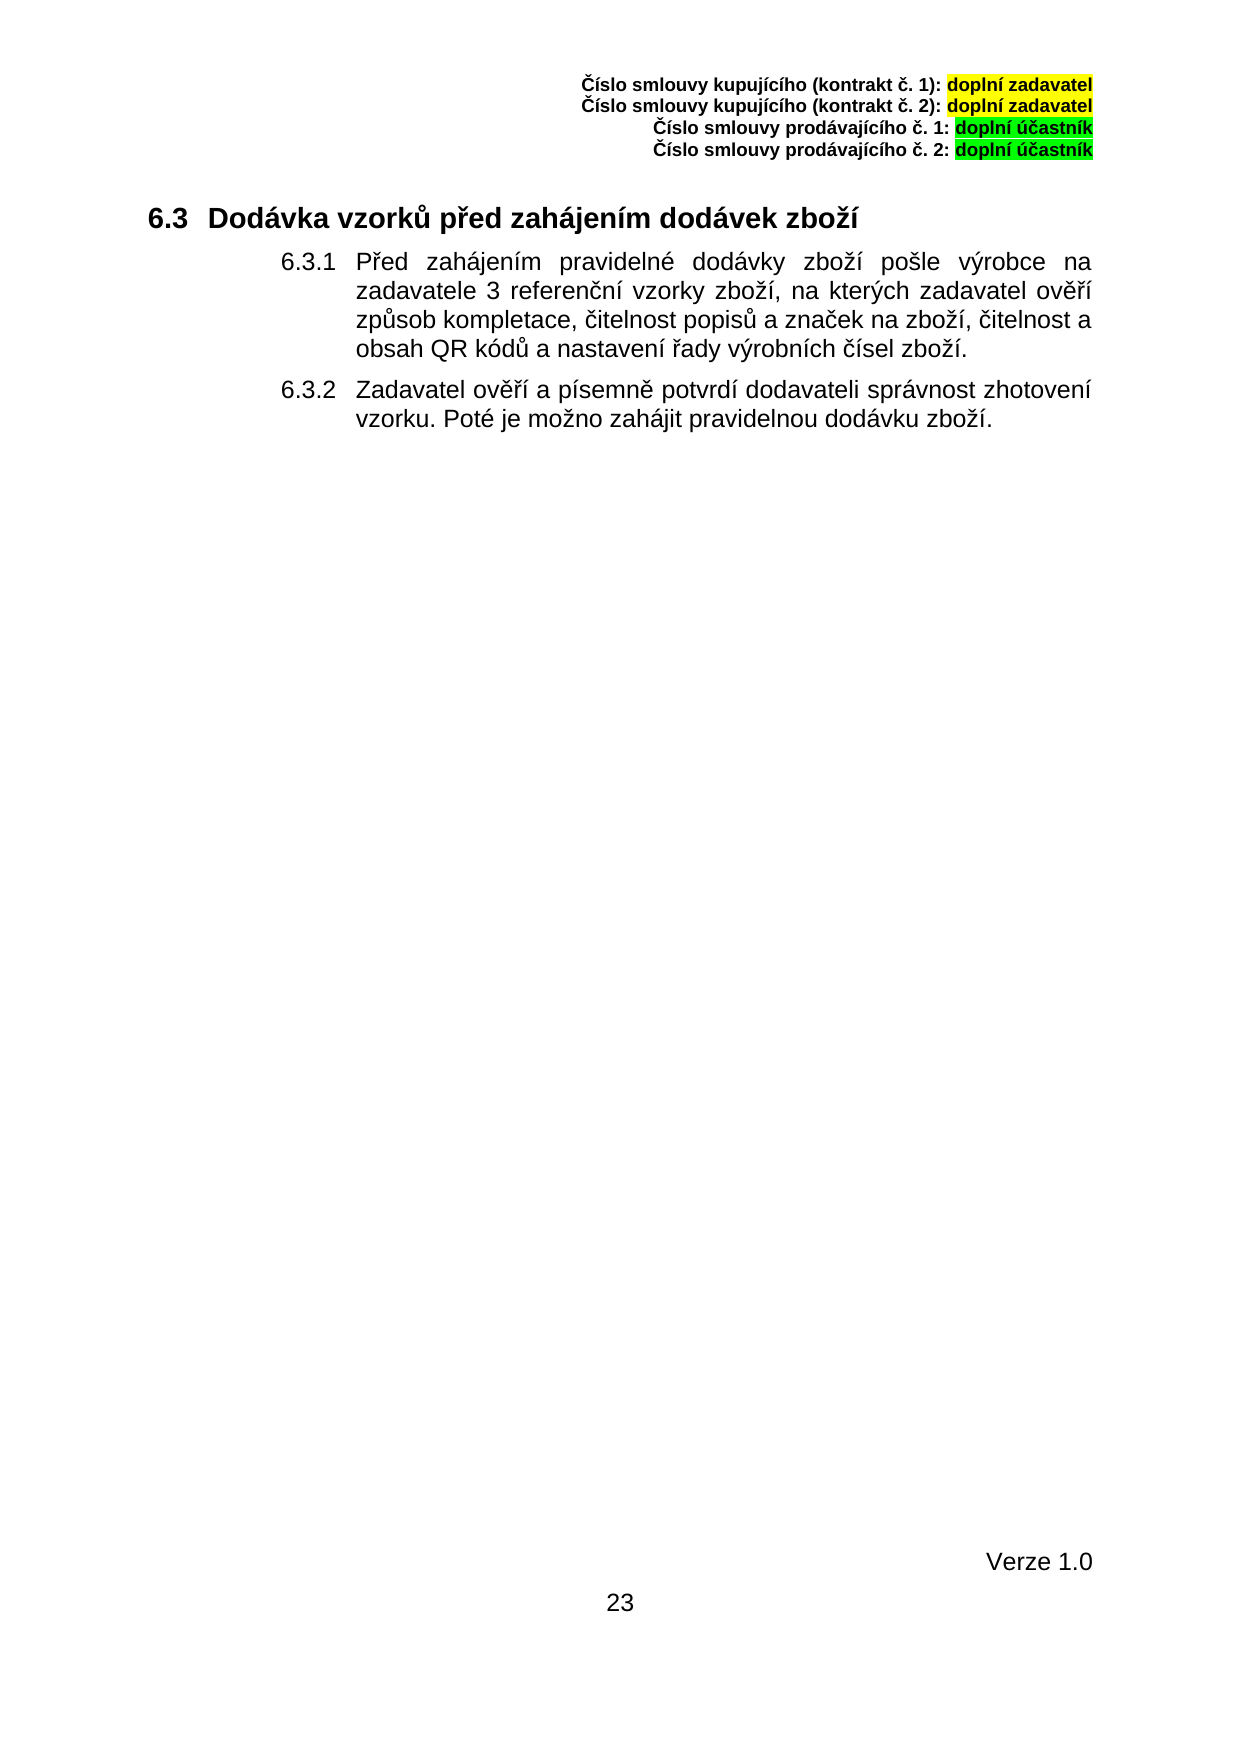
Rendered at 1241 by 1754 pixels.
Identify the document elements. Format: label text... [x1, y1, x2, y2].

text Zadavatel ověří a písemně potvrdí dodavateli správnost zhotovení vzorku. Poté je možno zahájit pravidelnou dodávku zboží. [281, 375, 1093, 432]
text Před zahájením pravidelné dodávky zboží pošle výrobce na zadavatele 3 referenční vzorky zboží, na kterých zadavatel ověří způsob kompletace, čitelnost popisů a značek na zboží, čitelnost a obsah QR kódů a nastavení řady výrobních čísel zboží. [281, 247, 1093, 362]
subtitle Dodávka vzorků před zahájením dodávek zboží [148, 201, 1093, 235]
